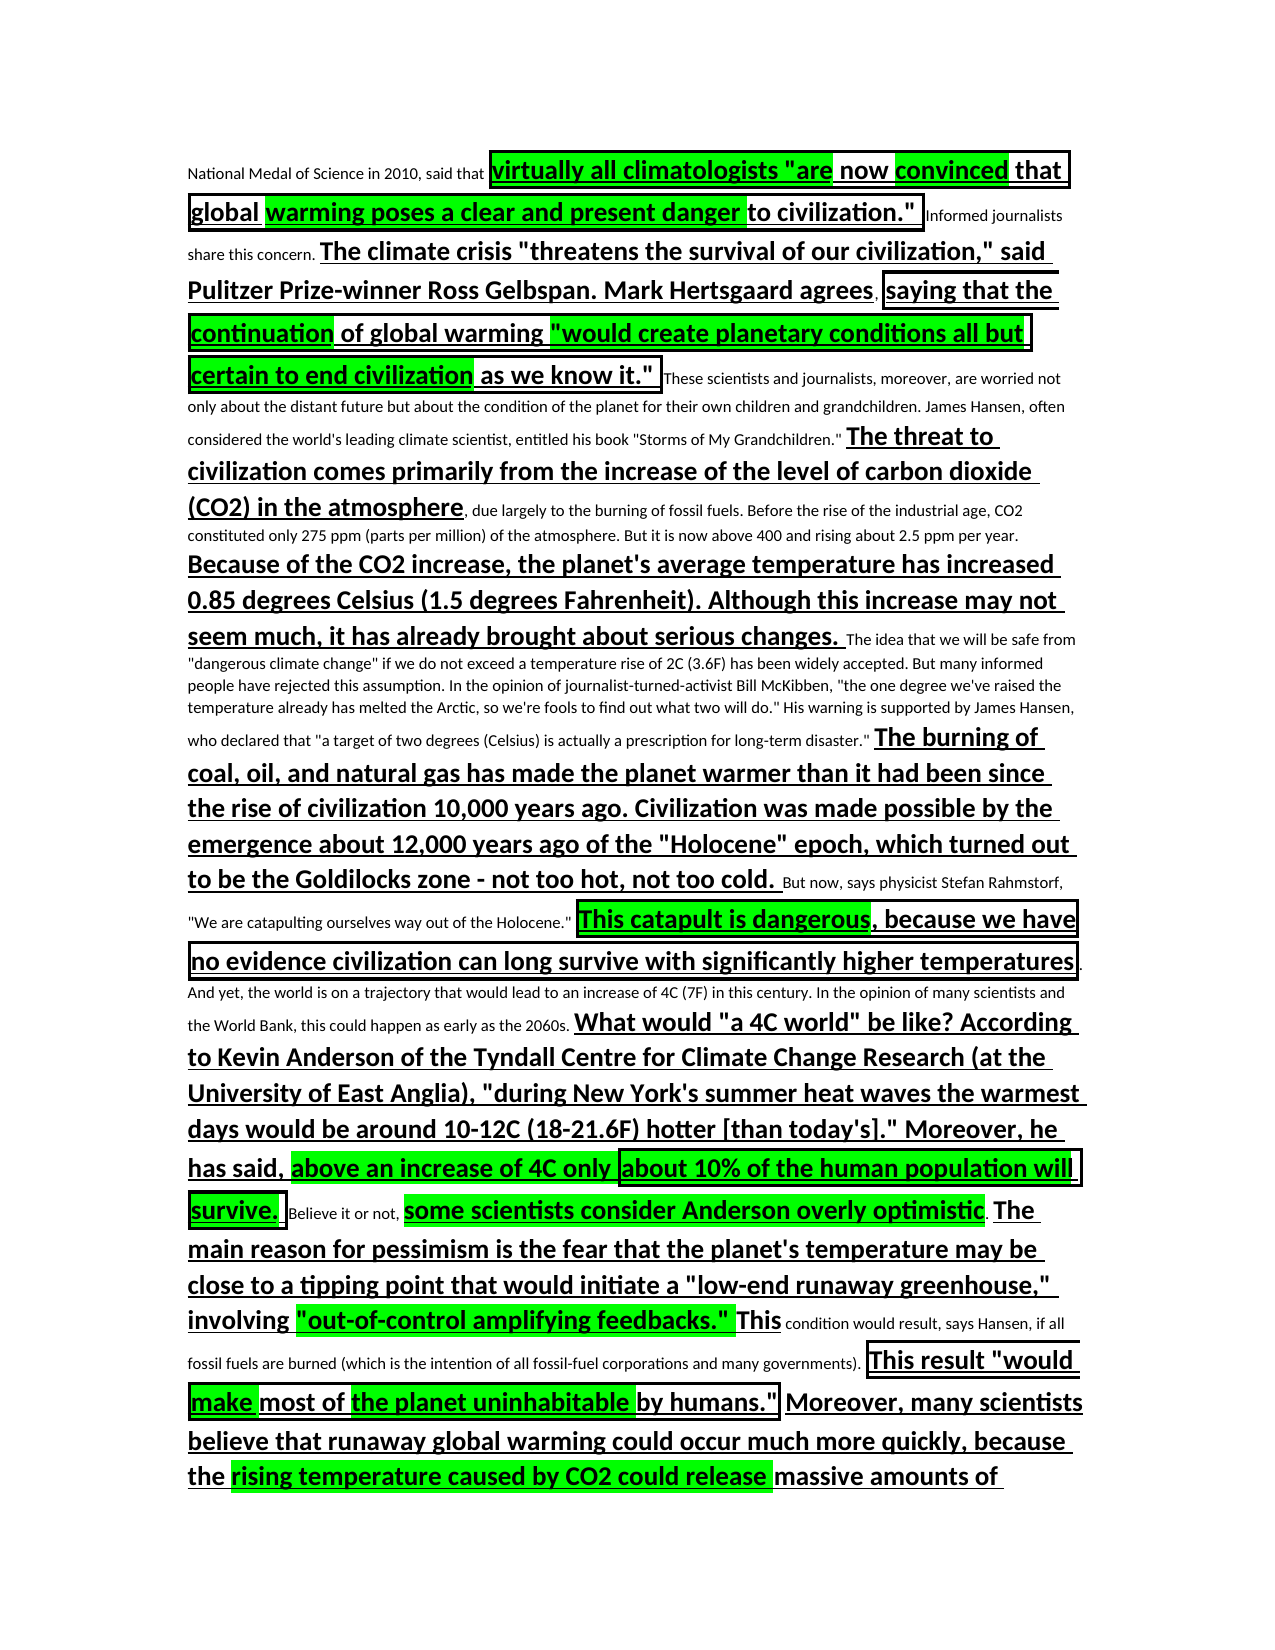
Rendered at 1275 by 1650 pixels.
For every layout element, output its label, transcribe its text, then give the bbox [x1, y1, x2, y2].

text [187, 1105, 1087, 1493]
